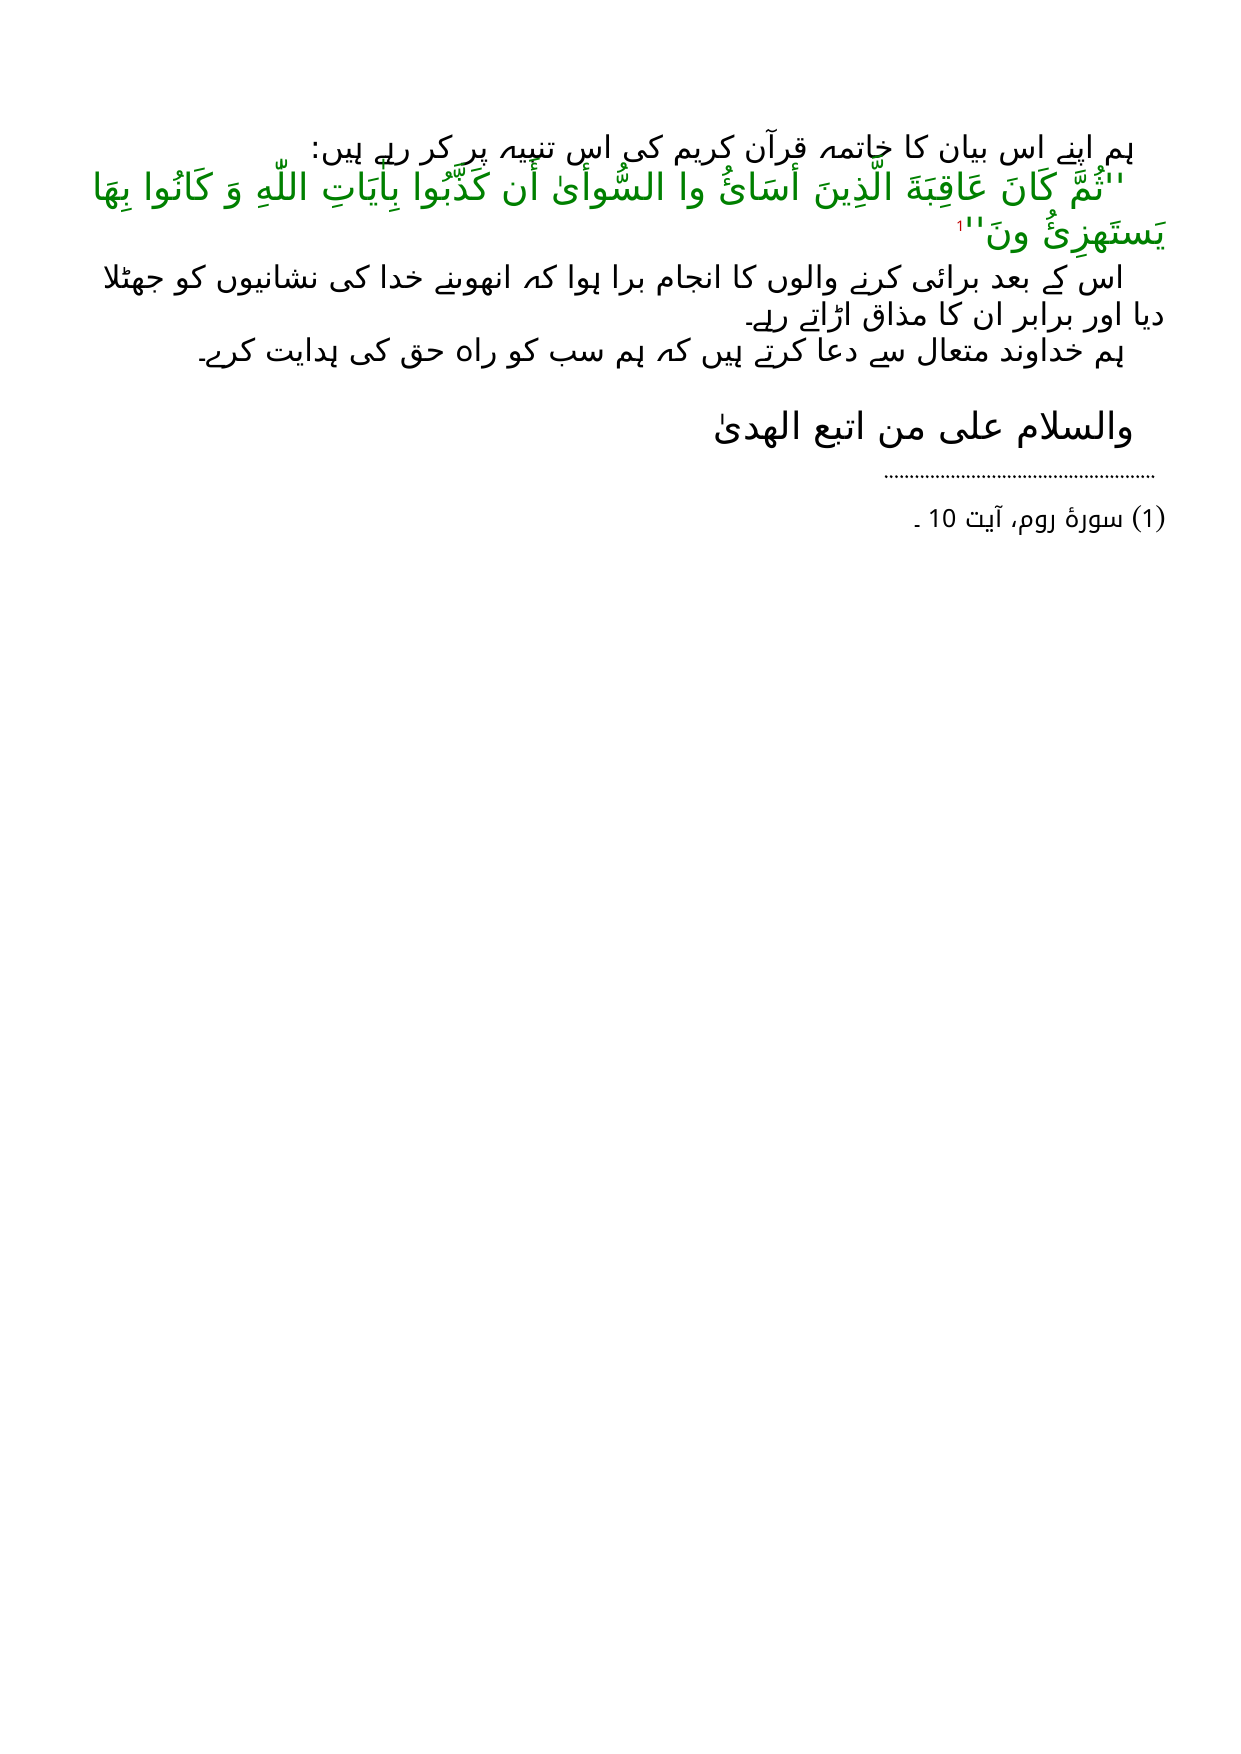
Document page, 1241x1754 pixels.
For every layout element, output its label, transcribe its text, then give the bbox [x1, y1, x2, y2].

text (1) سورۂ روم، آیت 10 ۔ [75, 496, 1165, 543]
text اس کے بعد برائی کرنے والوں کا انجام برا ہوا کہ انھوںنے خدا کی نشانیوں کو جھٹلا دیا اور برابر ان کا مذاق اڑاتے رہے۔ [75, 260, 1165, 332]
text ہم خداوند متعال سے دعا کرتے ہیں کہ ہم سب کو راہ حق کی ہدایت کرے۔ [75, 332, 1165, 369]
text ..................................................... [75, 448, 1165, 496]
text والسلام علی من اتبع الهدیٰ [75, 405, 1165, 448]
text ہم اپنے اس بیان کا خاتمہ قرآن کریم کی اس تنبیہ پر کر رہے ہیں: [75, 130, 1165, 166]
text ''ثُمَّ کَانَ عَاقِبَةَ الَّذِینَ أسَائُ وا السُّوأیٰ أَن کَذَّبُوا بِاٰیَاتِ اللّٰهِ وَ کَانُوا بِهَا یَستَهزِئُ ونَ''1 [75, 166, 1165, 260]
